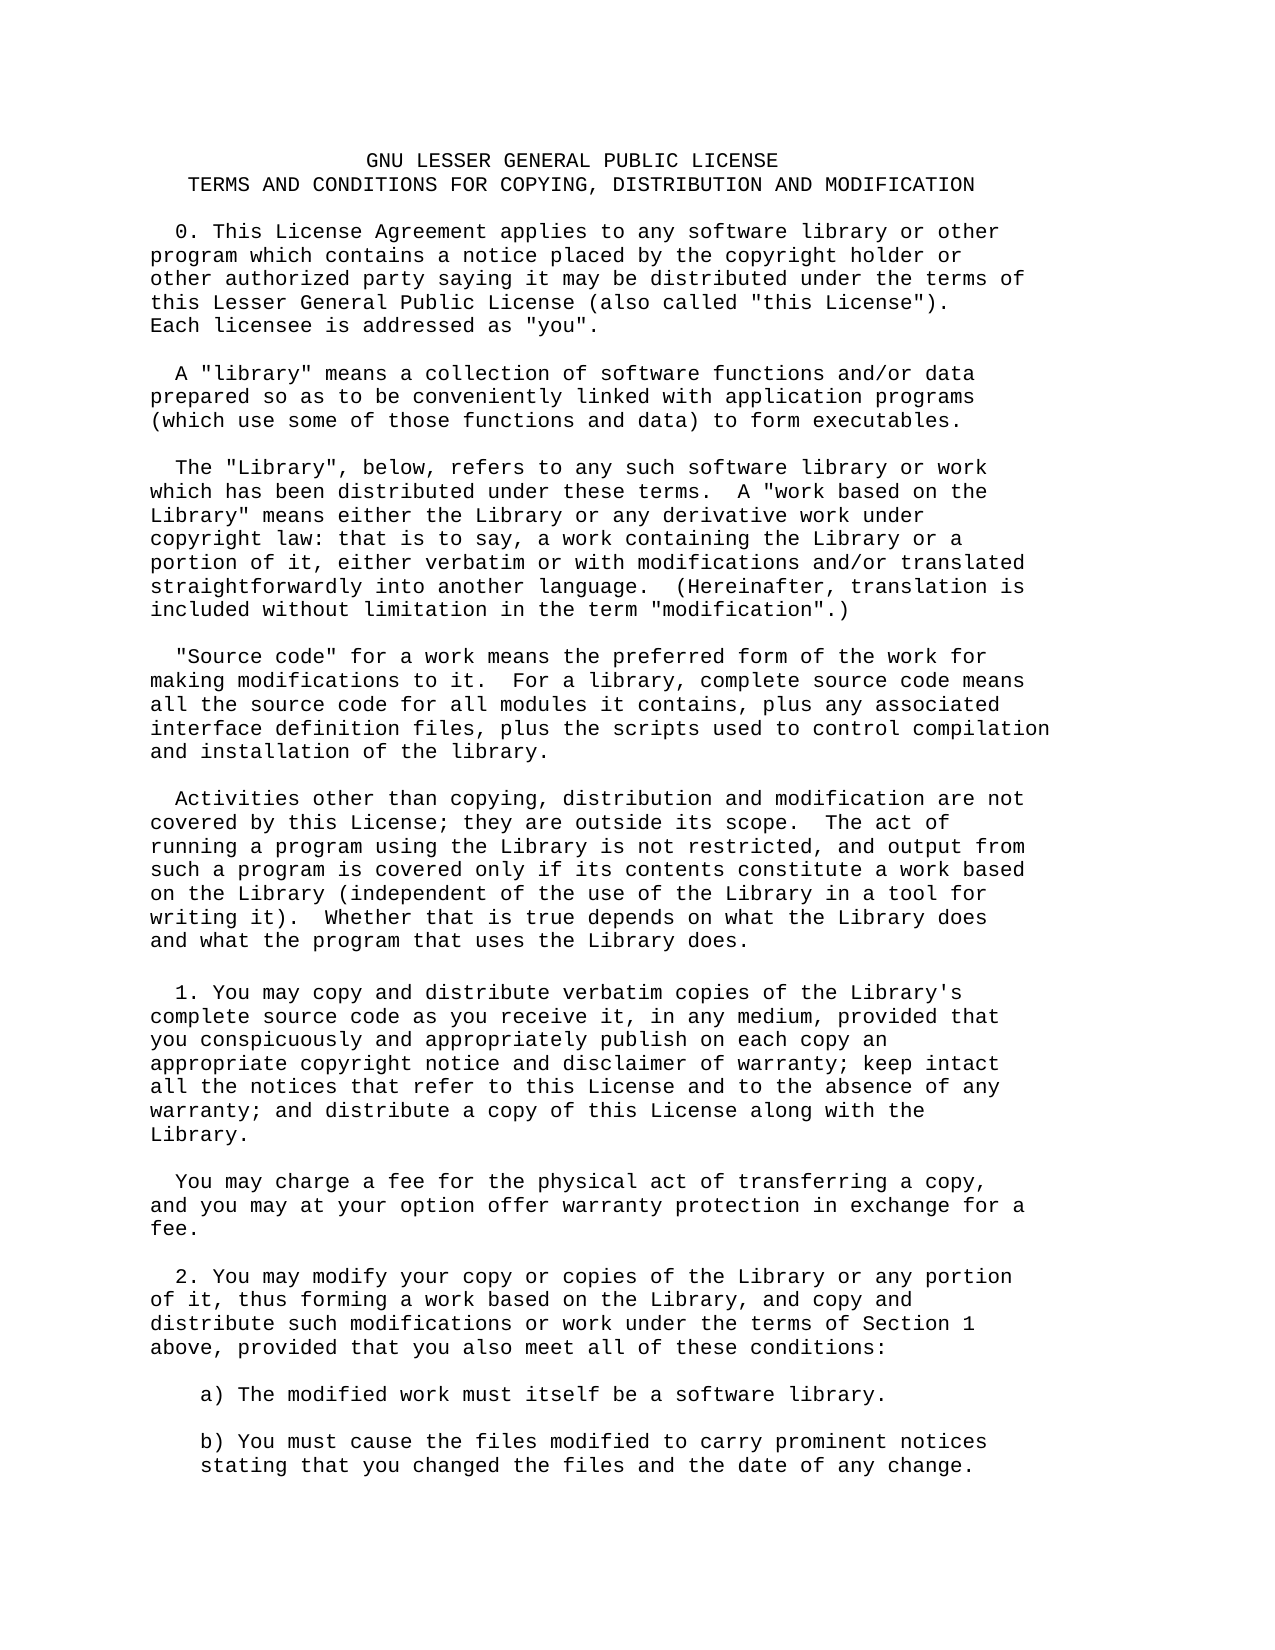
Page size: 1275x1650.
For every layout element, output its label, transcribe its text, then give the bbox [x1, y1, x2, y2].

text A "library" means a collection of software functions and/or data [150, 363, 1125, 386]
text prepared so as to be conveniently linked with application programs [150, 386, 1125, 410]
text distribute such modifications or work under the terms of Section 1 [150, 1313, 1125, 1337]
text above, provided that you also meet all of these conditions: [150, 1337, 1125, 1360]
text and installation of the library. [150, 741, 1125, 765]
text which has been distributed under these terms. A "work based on the [150, 481, 1125, 505]
text b) You must cause the files modified to carry prominent notices [150, 1431, 1125, 1455]
text all the source code for all modules it contains, plus any associated [150, 694, 1125, 717]
text making modifications to it. For a library, complete source code means [150, 670, 1125, 694]
text program which contains a notice placed by the copyright holder or [150, 244, 1125, 268]
text all the notices that refer to this License and to the absence of any [150, 1077, 1125, 1100]
text on the Library (independent of the use of the Library in a tool for [150, 883, 1125, 907]
text 1. You may copy and distribute verbatim copies of the Library's [150, 982, 1125, 1006]
text other authorized party saying it may be distributed under the terms of [150, 268, 1125, 292]
text complete source code as you receive it, in any medium, provided that [150, 1006, 1125, 1029]
text you conspicuously and appropriately publish on each copy an [150, 1029, 1125, 1053]
text warranty; and distribute a copy of this License along with the [150, 1100, 1125, 1124]
text included without limitation in the term "modification".) [150, 599, 1125, 623]
text and what the program that uses the Library does. [150, 930, 1125, 954]
text such a program is covered only if its contents constitute a work based [150, 859, 1125, 883]
text copyright law: that is to say, a work containing the Library or a [150, 528, 1125, 552]
text Activities other than copying, distribution and modification are not [150, 788, 1125, 812]
text TERMS AND CONDITIONS FOR COPYING, DISTRIBUTION AND MODIFICATION [150, 174, 1125, 197]
text "Source code" for a work means the preferred form of the work for [150, 647, 1125, 670]
text portion of it, either verbatim or with modifications and/or translated [150, 552, 1125, 576]
text The "Library", below, refers to any such software library or work [150, 457, 1125, 481]
text of it, thus forming a work based on the Library, and copy and [150, 1289, 1125, 1313]
text running a program using the Library is not restricted, and output from [150, 836, 1125, 859]
text (which use some of those functions and data) to form executables. [150, 410, 1125, 434]
text stating that you changed the files and the date of any change. [150, 1455, 1125, 1478]
text and you may at your option offer warranty protection in exchange for a [150, 1195, 1125, 1218]
text 0. This License Agreement applies to any software library or other [150, 221, 1125, 244]
text 2. You may modify your copy or copies of the Library or any portion [150, 1266, 1125, 1289]
text writing it). Whether that is true depends on what the Library does [150, 907, 1125, 930]
text a) The modified work must itself be a software library. [150, 1384, 1125, 1408]
text covered by this License; they are outside its scope. The act of [150, 812, 1125, 836]
text Library. [150, 1124, 1125, 1147]
text Each licensee is addressed as "you". [150, 316, 1125, 339]
text Library" means either the Library or any derivative work under [150, 505, 1125, 528]
text You may charge a fee for the physical act of transferring a copy, [150, 1171, 1125, 1195]
text straightforwardly into another language. (Hereinafter, translation is [150, 576, 1125, 599]
text fee. [150, 1218, 1125, 1242]
text interface definition files, plus the scripts used to control compilation [150, 717, 1125, 741]
text appropriate copyright notice and disclaimer of warranty; keep intact [150, 1053, 1125, 1077]
text this Lesser General Public License (also called "this License"). [150, 292, 1125, 316]
text GNU LESSER GENERAL PUBLIC LICENSE [150, 150, 1125, 174]
